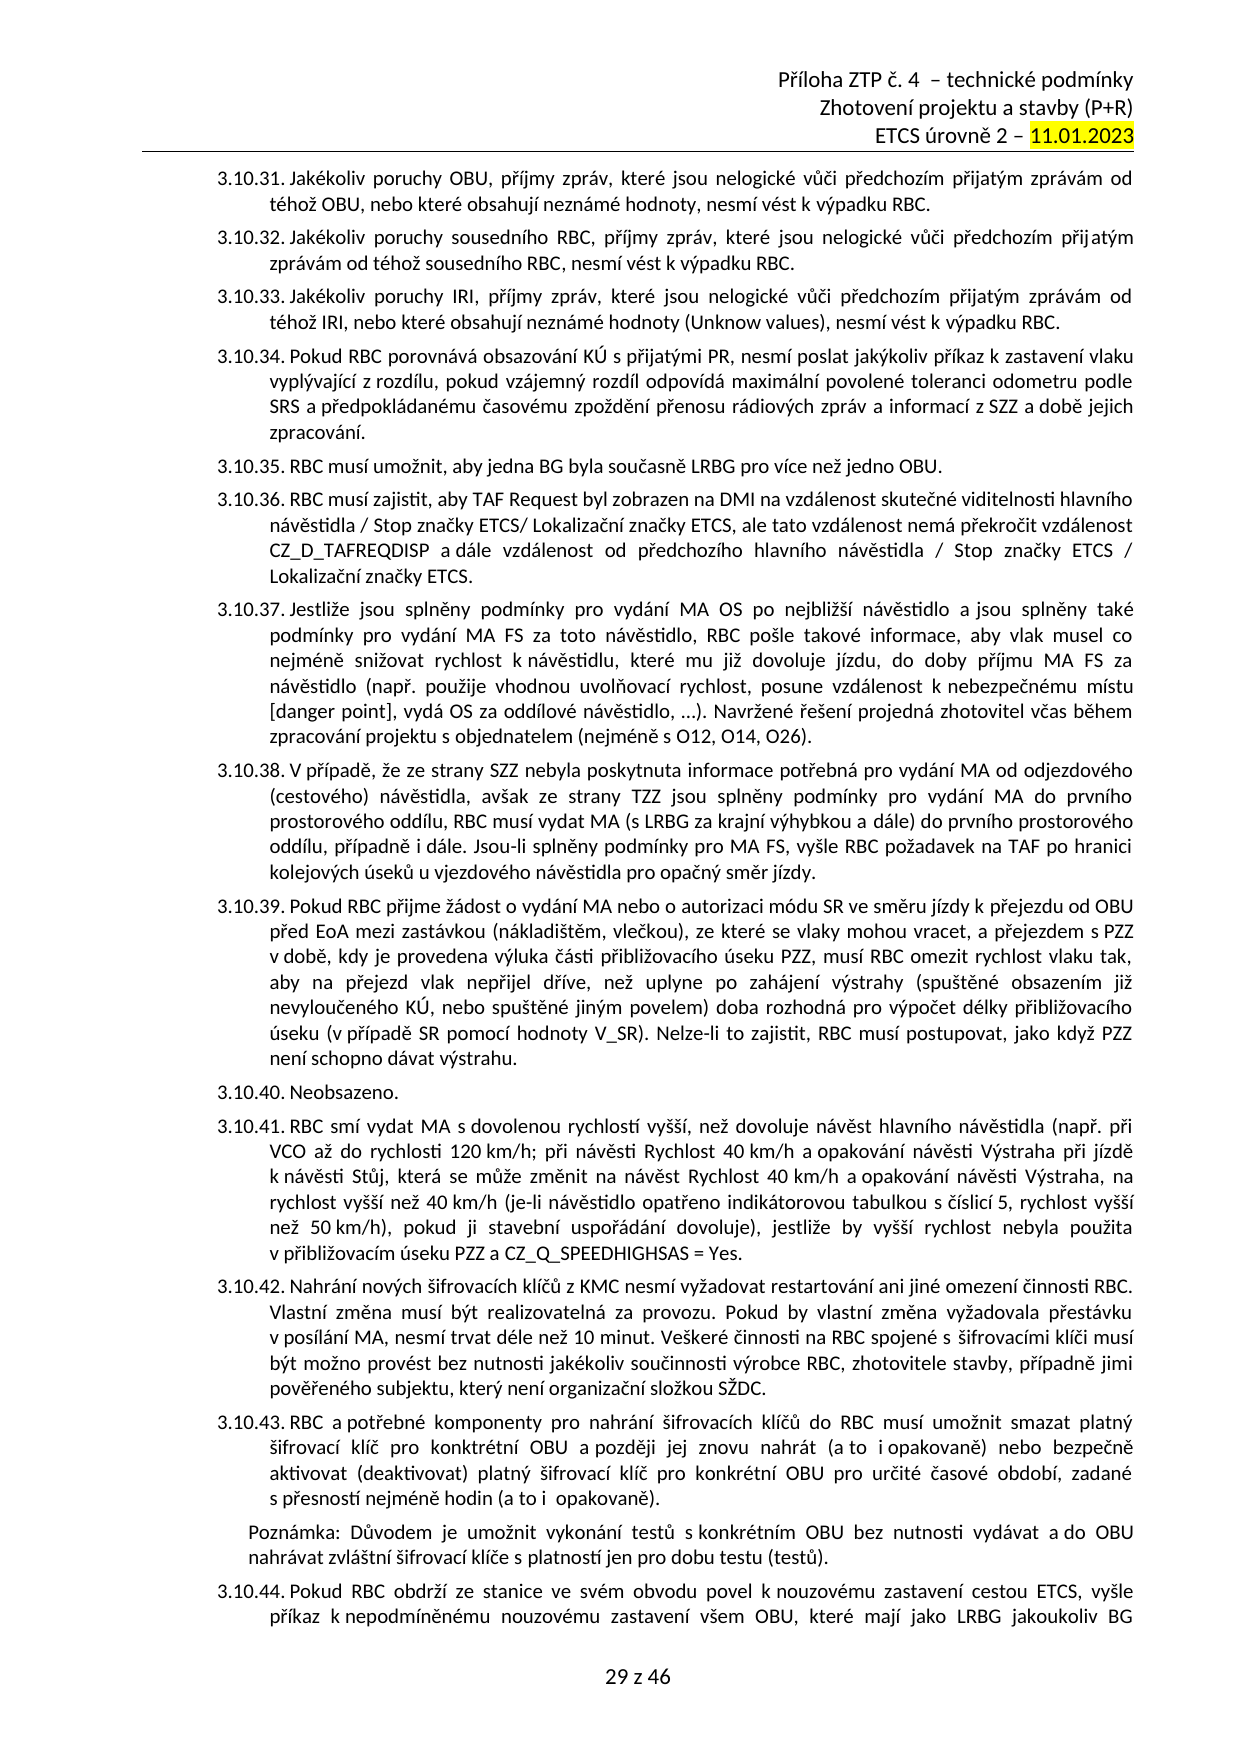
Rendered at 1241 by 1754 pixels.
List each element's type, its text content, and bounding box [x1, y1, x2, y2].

text Jakékoliv poruchy OBU, příjmy zpráv, které jsou nelogické vůči předchozím přijatým zprávám od téhož OBU, nebo které obsahují neznámé hodnoty, nesmí vést k výpadku RBC. [217, 165, 1134, 216]
text RBC musí umožnit, aby jedna BG byla současně LRBG pro více než jedno OBU. [217, 453, 1134, 478]
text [217, 1578, 1134, 1629]
text RBC smí vydat MA s dovolenou rychlostí vyšší, než dovoluje návěst hlavního návěstidla (např. při VCO až do rychlosti 120 km/h; při návěsti Rychlost 40 km/h a opakování návěsti Výstraha při jízdě k návěsti Stůj, která se může změnit na návěst Rychlost 40 km/h a opakování návěsti Výstraha, na rychlost vyšší než 40 km/h (je-li návěstidlo opatřeno indikátorovou tabulkou s číslicí 5, rychlost vyšší než 50 km/h), pokud ji stavební uspořádání dovoluje), jestliže by vyšší rychlost nebyla použita v přibližovacím úseku PZZ a CZ_Q_SPEEDHIGHSAS = Yes. [217, 1113, 1134, 1265]
text RBC musí zajistit, aby TAF Request byl zobrazen na DMI na vzdálenost skutečné viditelnosti hlavního návěstidla / Stop značky ETCS/ Lokalizační značky ETCS, ale tato vzdálenost nemá překročit vzdálenost CZ_D_TAFREQDISP a dále vzdálenost od předchozího hlavního návěstidla / Stop značky ETCS / Lokalizační značky ETCS. [217, 487, 1134, 588]
text Pokud RBC porovnává obsazování KÚ s přijatými PR, nesmí poslat jakýkoliv příkaz k zastavení vlaku vyplývající z rozdílu, pokud vzájemný rozdíl odpovídá maximální povolené toleranci odometru podle SRS a předpokládanému časovému zpoždění přenosu rádiových zpráv a informací z SZZ a době jejich zpracování. [217, 343, 1134, 444]
text Nahrání nových šifrovacích klíčů z KMC nesmí vyžadovat restartování ani jiné omezení činnosti RBC. Vlastní změna musí být realizovatelná za provozu. Pokud by vlastní změna vyžadovala přestávku v posílání MA, nesmí trvat déle než 10 minut. Veškeré činnosti na RBC spojené s šifrovacími klíči musí být možno provést bez nutnosti jakékoliv součinnosti výrobce RBC, zhotovitele stavby, případně jimi pověřeného subjektu, který není organizační složkou SŽDC. [217, 1274, 1134, 1401]
text Jakékoliv poruchy sousedního RBC, příjmy zpráv, které jsou nelogické vůči předchozím přijatým zprávám od téhož sousedního RBC, nesmí vést k výpadku RBC. [217, 224, 1134, 275]
text V případě, že ze strany SZZ nebyla poskytnuta informace potřebná pro vydání MA od odjezdového (cestového) návěstidla, avšak ze strany TZZ jsou splněny podmínky pro vydání MA do prvního prostorového oddílu, RBC musí vydat MA (s LRBG za krajní výhybkou a dále) do prvního prostorového oddílu, případně i dále. Jsou-li splněny podmínky pro MA FS, vyšle RBC požadavek na TAF po hranici kolejových úseků u vjezdového návěstidla pro opačný směr jízdy. [217, 757, 1134, 884]
text Pokud RBC přijme žádost o vydání MA nebo o autorizaci módu SR ve směru jízdy k přejezdu od OBU před EoA mezi zastávkou (nákladištěm, vlečkou), ze které se vlaky mohou vracet, a přejezdem s PZZ v době, kdy je provedena výluka části přibližovacího úseku PZZ, musí RBC omezit rychlost vlaku tak, aby na přejezd vlak nepřijel dříve, než uplyne po zahájení výstrahy (spuštěné obsazením již nevyloučeného KÚ, nebo spuštěné jiným povelem) doba rozhodná pro výpočet délky přibližovacího úseku (v případě SR pomocí hodnoty V_SR). Nelze-li to zajistit, RBC musí postupovat, jako když PZZ není schopno dávat výstrahu. [217, 893, 1134, 1071]
text Jestliže jsou splněny podmínky pro vydání MA OS po nejbližší návěstidlo a jsou splněny také podmínky pro vydání MA FS za toto návěstidlo, RBC pošle takové informace, aby vlak musel co nejméně snižovat rychlost k návěstidlu, které mu již dovoluje jízdu, do doby příjmu MA FS za návěstidlo (např. použije vhodnou uvolňovací rychlost, posune vzdálenost k nebezpečnému místu [danger point], vydá OS za oddílové návěstidlo, …). Navržené řešení projedná zhotovitel včas během zpracování projektu s objednatelem (nejméně s O12, O14, O26). [217, 597, 1134, 749]
text RBC a potřebné komponenty pro nahrání šifrovacích klíčů do RBC musí umožnit smazat platný šifrovací klíč pro konktrétní OBU a později jej znovu nahrát (a to i opakovaně) nebo bezpečně aktivovat (deaktivovat) platný šifrovací klíč pro konkrétní OBU pro určité časové období, zadané s přesností nejméně hodin (a to i opakovaně). [217, 1409, 1134, 1511]
text Jakékoliv poruchy IRI, příjmy zpráv, které jsou nelogické vůči předchozím přijatým zprávám od téhož IRI, nebo které obsahují neznámé hodnoty (Unknow values), nesmí vést k výpadku RBC. [217, 284, 1134, 334]
text Poznámka: Důvodem je umožnit vykonání testů s konkrétním OBU bez nutnosti vydávat a do OBU nahrávat zvláštní šifrovací klíče s platností jen pro dobu testu (testů). [248, 1519, 1134, 1570]
text Neobsazeno. [217, 1079, 1134, 1104]
